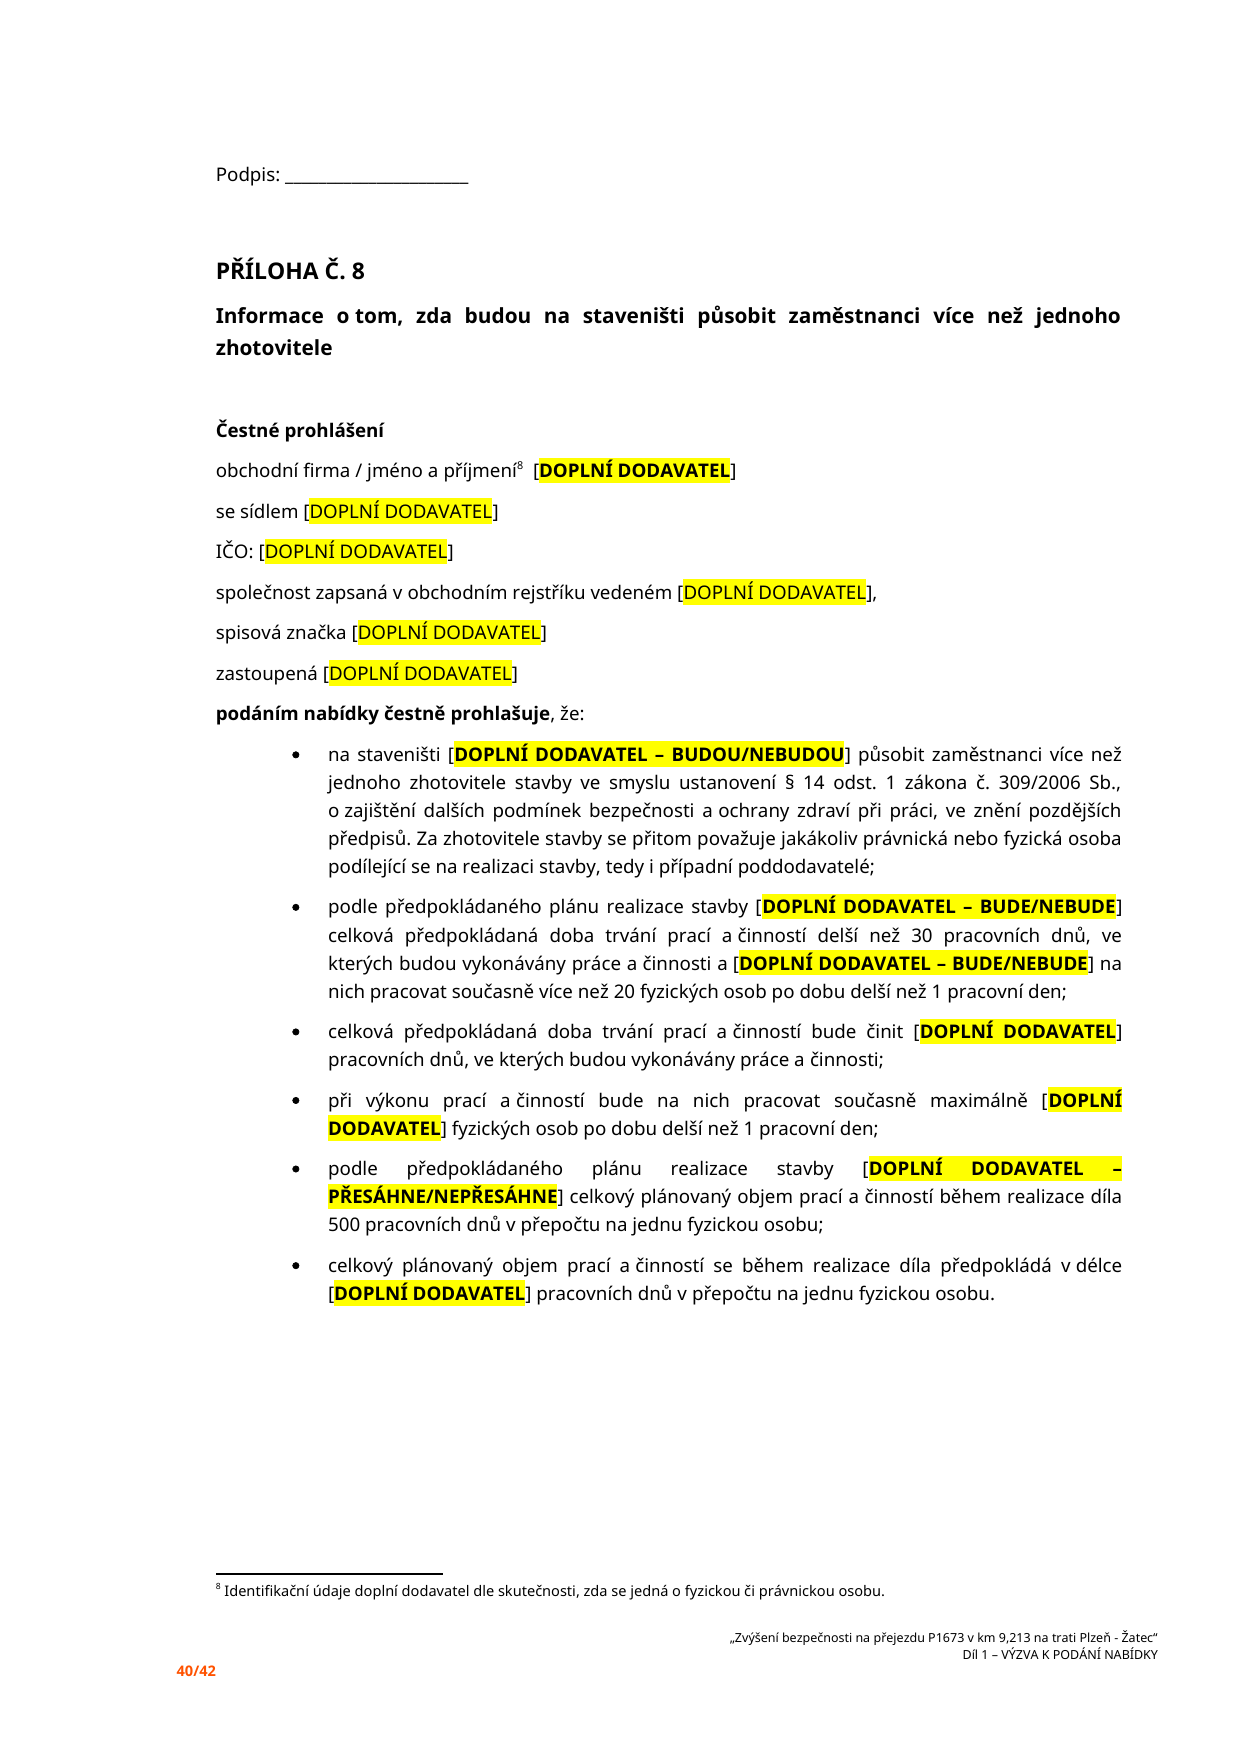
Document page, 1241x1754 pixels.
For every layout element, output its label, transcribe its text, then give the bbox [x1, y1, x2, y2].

text IČO: [DOPLNÍ DODAVATEL] [447, 539, 1122, 564]
text podle předpokládaného plánu realizace stavby [DOPLNÍ DODAVATEL – BUDE/NEBUDE] celková předpokládaná doba trvání prací a činností delší než 30 pracovních dnů, ve kterých budou vykonávány práce a činnosti a [DOPLNÍ DODAVATEL – BUDE/NEBUDE] na nich pracovat současně více než 20 fyzických osob po dobu delší než 1 pracovní den; [292, 894, 1122, 1003]
text podle předpokládaného plánu realizace stavby [DOPLNÍ DODAVATEL – PŘESÁHNE/NEPŘESÁHNE] celkový plánovaný objem prací a činností během realizace díla 500 pracovních dnů v přepočtu na jednu fyzickou osobu; [292, 1156, 1122, 1237]
text Podpis: ______________________ [216, 161, 1122, 187]
text podáním nabídky čestně prohlašuje, že: [216, 701, 1122, 726]
text zastoupená [DOPLNÍ DODAVATEL] [512, 660, 1122, 686]
text Příloha č. 8 [216, 255, 1122, 286]
text obchodní firma / jméno a příjmení [DOPLNÍ DODAVATEL] [730, 458, 1122, 483]
text celková předpokládaná doba trvání prací a činností bude činit [DOPLNÍ DODAVATEL] pracovních dnů, ve kterých budou vykonávány práce a činnosti; [292, 1018, 1122, 1072]
text společnost zapsaná v obchodním rejstříku vedeném [DOPLNÍ DODAVATEL], [216, 579, 683, 605]
text Čestné prohlášení [216, 417, 1122, 443]
text spisová značka [DOPLNÍ DODAVATEL] [216, 620, 358, 645]
text spisová značka [DOPLNÍ DODAVATEL] [541, 620, 1122, 645]
text společnost zapsaná v obchodním rejstříku vedeném [DOPLNÍ DODAVATEL], [866, 579, 1122, 605]
text při výkonu prací a činností bude na nich pracovat současně maximálně [DOPLNÍ DODAVATEL] fyzických osob po dobu delší než 1 pracovní den; [292, 1087, 1122, 1141]
text se sídlem [DOPLNÍ DODAVATEL] [492, 498, 1122, 524]
text celkový plánovaný objem prací a činností se během realizace díla předpokládá v délce [DOPLNÍ DODAVATEL] pracovních dnů v přepočtu na jednu fyzickou osobu. [292, 1252, 1122, 1306]
text se sídlem [DOPLNÍ DODAVATEL] [216, 498, 309, 524]
text obchodní firma / jméno a příjmení [DOPLNÍ DODAVATEL] [216, 458, 539, 483]
text Informace o tom, zda budou na staveništi působit zaměstnanci více než jednoho zhotovitele [216, 302, 1122, 361]
text zastoupená [DOPLNÍ DODAVATEL] [216, 660, 329, 686]
text na staveništi [DOPLNÍ DODAVATEL – BUDOU/NEBUDOU] působit zaměstnanci více než jednoho zhotovitele stavby ve smyslu ustanovení § 14 odst. 1 zákona č. 309/2006 Sb., o zajištění dalších podmínek bezpečnosti a ochrany zdraví při práci, ve znění pozdějších předpisů. Za zhotovitele stavby se přitom považuje jakákoliv právnická nebo fyzická osoba podílející se na realizaci stavby, tedy i případní poddodavatelé; [292, 741, 1122, 879]
